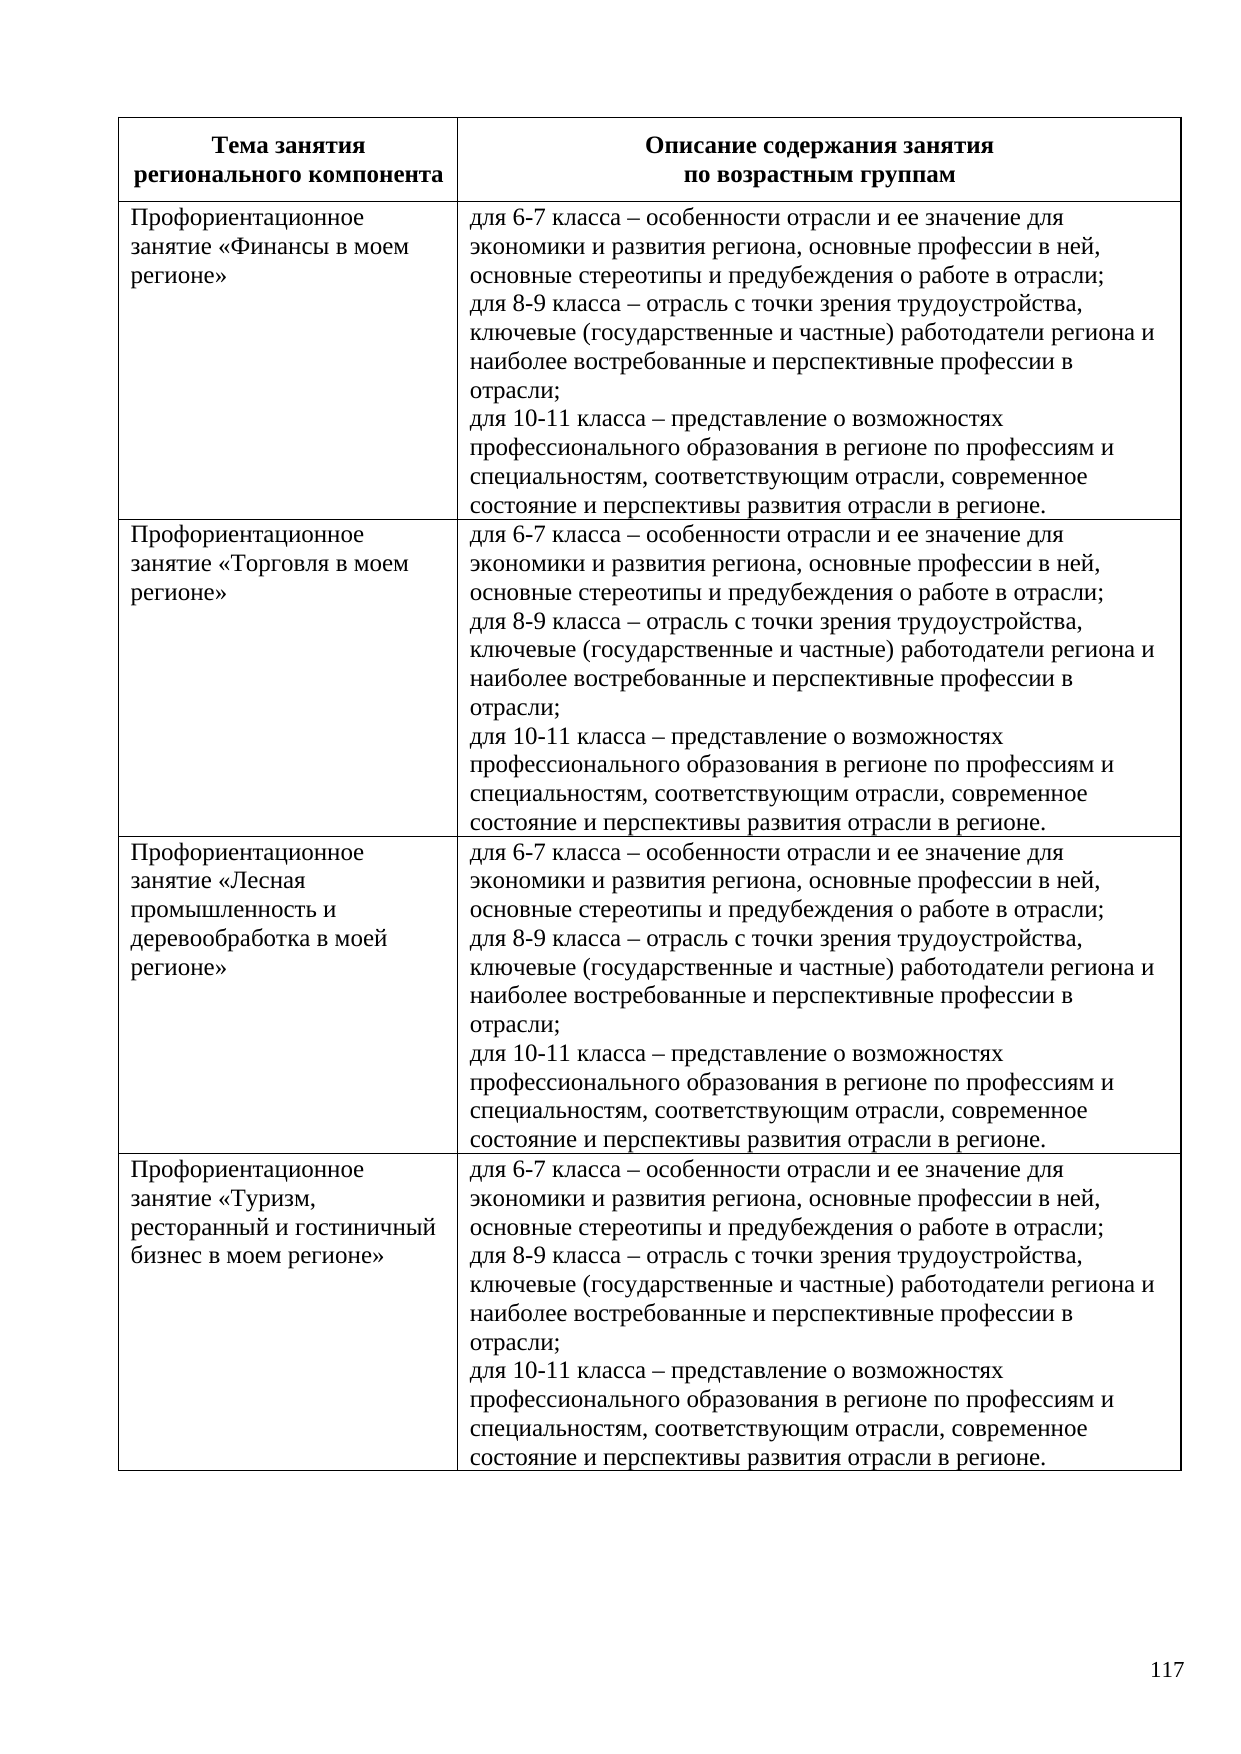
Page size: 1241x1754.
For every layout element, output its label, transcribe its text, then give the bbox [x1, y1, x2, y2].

table_cell Профориентационное занятие «Туризм, ресторанный и гостиничный бизнес в моем регионе» [119, 1154, 457, 1470]
table_header Описание содержания занятия по возрастным группам [458, 118, 1180, 201]
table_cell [458, 202, 1180, 518]
table_cell Профориентационное занятие «Торговля в моем регионе» [119, 520, 457, 836]
table_header Тема занятия регионального компонента [119, 118, 457, 201]
table_cell Профориентационное занятие «Финансы в моем регионе» [119, 202, 457, 518]
table_cell Профориентационное занятие «Лесная промышленность и деревообработка в моей регионе» [119, 837, 457, 1153]
